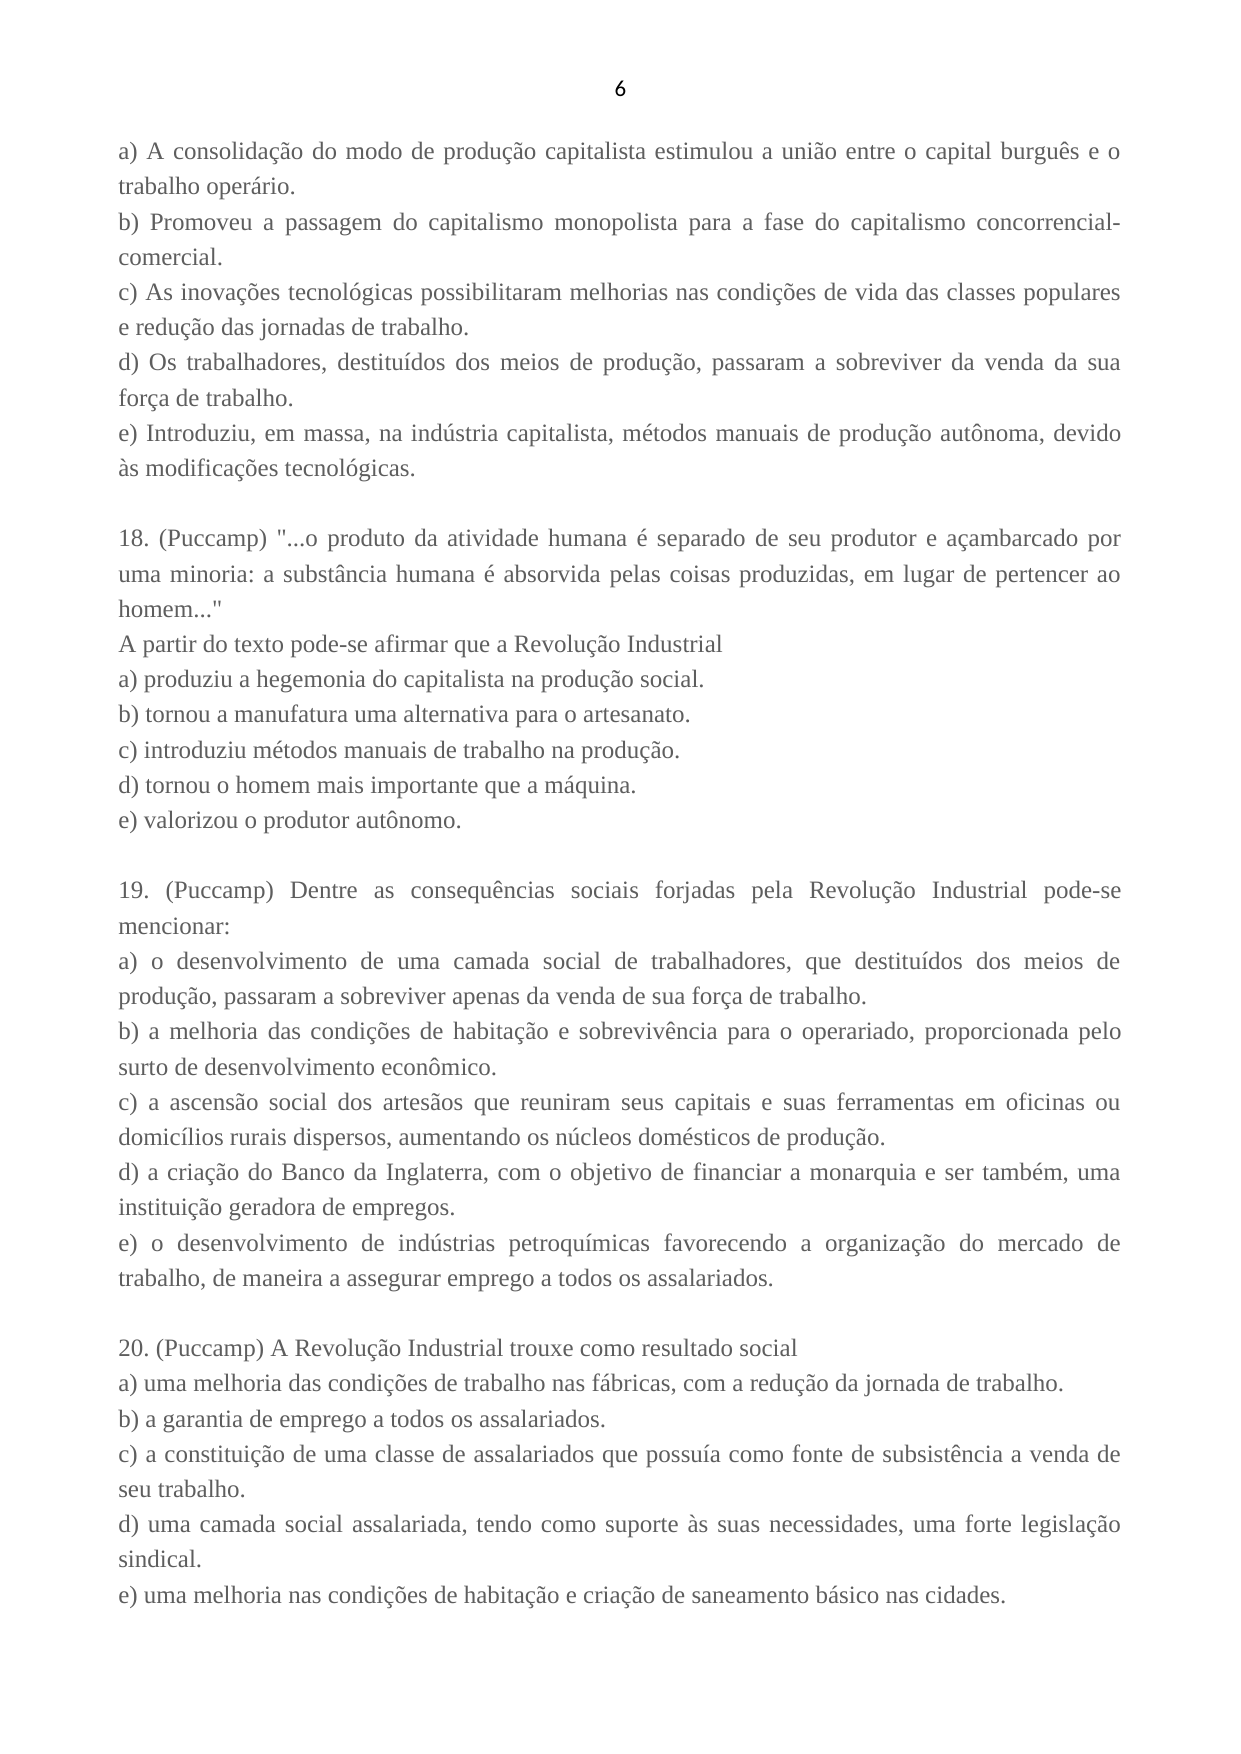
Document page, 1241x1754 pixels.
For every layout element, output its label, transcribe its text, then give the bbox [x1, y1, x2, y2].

text c) As inovações tecnológicas possibilitaram melhorias nas condições de vida das classes populares e redução das jornadas de trabalho. [118, 271, 1122, 341]
text c) a ascensão social dos artesãos que reuniram seus capitais e suas ferramentas em oficinas ou domicílios rurais dispersos, aumentando os núcleos domésticos de produção. [118, 1080, 1122, 1151]
text b) Promoveu a passagem do capitalismo monopolista para a fase do capitalismo concorrencial-comercial. [118, 200, 1122, 271]
text e) valorizou o produtor autônomo. [118, 799, 1122, 834]
text 20. (Puccamp) A Revolução Industrial trouxe como resultado social [118, 1327, 1122, 1362]
text d) a criação do Banco da Inglaterra, com o objetivo de financiar a monarquia e ser também, uma instituição geradora de empregos. [118, 1151, 1122, 1221]
text e) Introduziu, em massa, na indústria capitalista, métodos manuais de produção autônoma, devido às modificações tecnológicas. [118, 411, 1122, 482]
text e) uma melhoria nas condições de habitação e criação de saneamento básico nas cidades. [118, 1573, 1122, 1608]
text a) o desenvolvimento de uma camada social de trabalhadores, que destituídos dos meios de produção, passaram a sobreviver apenas da venda de sua força de trabalho. [118, 939, 1122, 1010]
text d) tornou o homem mais importante que a máquina. [118, 763, 1122, 799]
text 19. (Puccamp) Dentre as consequências sociais forjadas pela Revolução Industrial pode-se mencionar: [118, 869, 1122, 939]
text d) uma camada social assalariada, tendo como suporte às suas necessidades, uma forte legislação sindical. [118, 1503, 1122, 1573]
text b) a garantia de emprego a todos os assalariados. [118, 1397, 1122, 1432]
text b) a melhoria das condições de habitação e sobrevivência para o operariado, proporcionada pelo surto de desenvolvimento econômico. [118, 1010, 1122, 1080]
text 18. (Puccamp) "...o produto da atividade humana é separado de seu produtor e açambarcado por uma minoria: a substância humana é absorvida pelas coisas produzidas, em lugar de pertencer ao homem..." [118, 517, 1122, 623]
text a) A consolidação do modo de produção capitalista estimulou a união entre o capital burguês e o trabalho operário. [118, 130, 1122, 200]
text c) introduziu métodos manuais de trabalho na produção. [118, 728, 1122, 763]
text c) a constituição de uma classe de assalariados que possuía como fonte de subsistência a venda de seu trabalho. [118, 1432, 1122, 1503]
text e) o desenvolvimento de indústrias petroquímicas favorecendo a organização do mercado de trabalho, de maneira a assegurar emprego a todos os assalariados. [118, 1221, 1122, 1292]
text b) tornou a manufatura uma alternativa para o artesanato. [118, 693, 1122, 728]
text d) Os trabalhadores, destituídos dos meios de produção, passaram a sobreviver da venda da sua força de trabalho. [118, 341, 1122, 411]
text A partir do texto pode-se afirmar que a Revolução Industrial [118, 623, 1122, 658]
text a) produziu a hegemonia do capitalista na produção social. [118, 658, 1122, 693]
text a) uma melhoria das condições de trabalho nas fábricas, com a redução da jornada de trabalho. [118, 1362, 1122, 1397]
